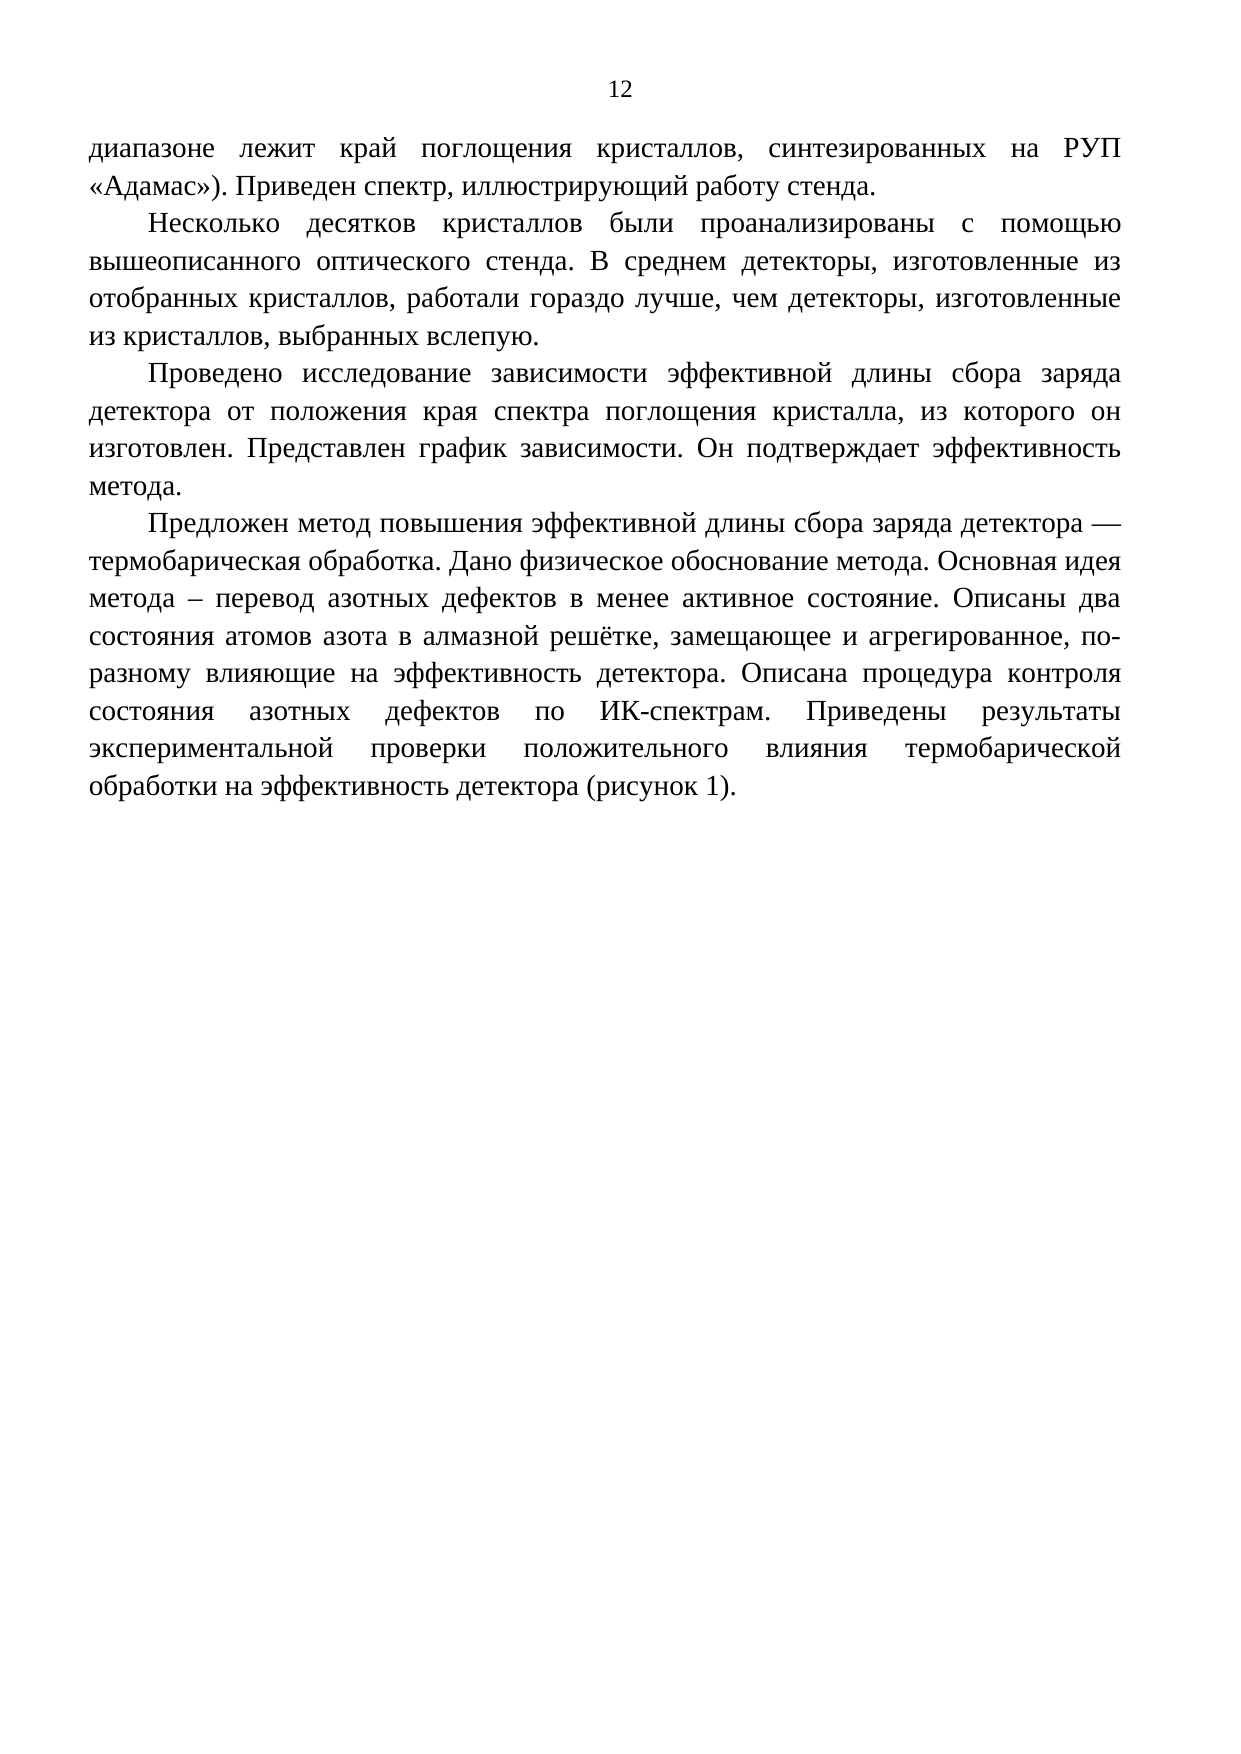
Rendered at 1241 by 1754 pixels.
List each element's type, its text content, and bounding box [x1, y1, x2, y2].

text Несколько десятков кристаллов были проанализированы с помощью вышеописанного оптического стенда. В среднем детекторы, изготовленные из отобранных кристаллов, работали гораздо лучше, чем детекторы, изготовленные из кристаллов, выбранных вслепую. [88, 203, 1122, 353]
text Проведено исследование зависимости эффективной длины сбора заряда детектора от положения края спектра поглощения кристалла, из которого он изготовлен. Представлен график зависимости. Он подтверждает эффективность метода. [88, 353, 1122, 503]
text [88, 128, 1122, 203]
text Предложен метод повышения эффективной длины сбора заряда детектора — термобарическая обработка. Дано физическое обоснование метода. Основная идея метода – перевод азотных дефектов в менее активное состояние. Описаны два состояния атомов азота в алмазной решётке, замещающее и агрегированное, по-разному влияющие на эффективность детектора. Описана процедура контроля состояния азотных дефектов по ИК-спектрам. Приведены результаты экспериментальной проверки положительного влияния термобарической обработки на эффективность детектора (рисунок 1). [88, 503, 1122, 803]
